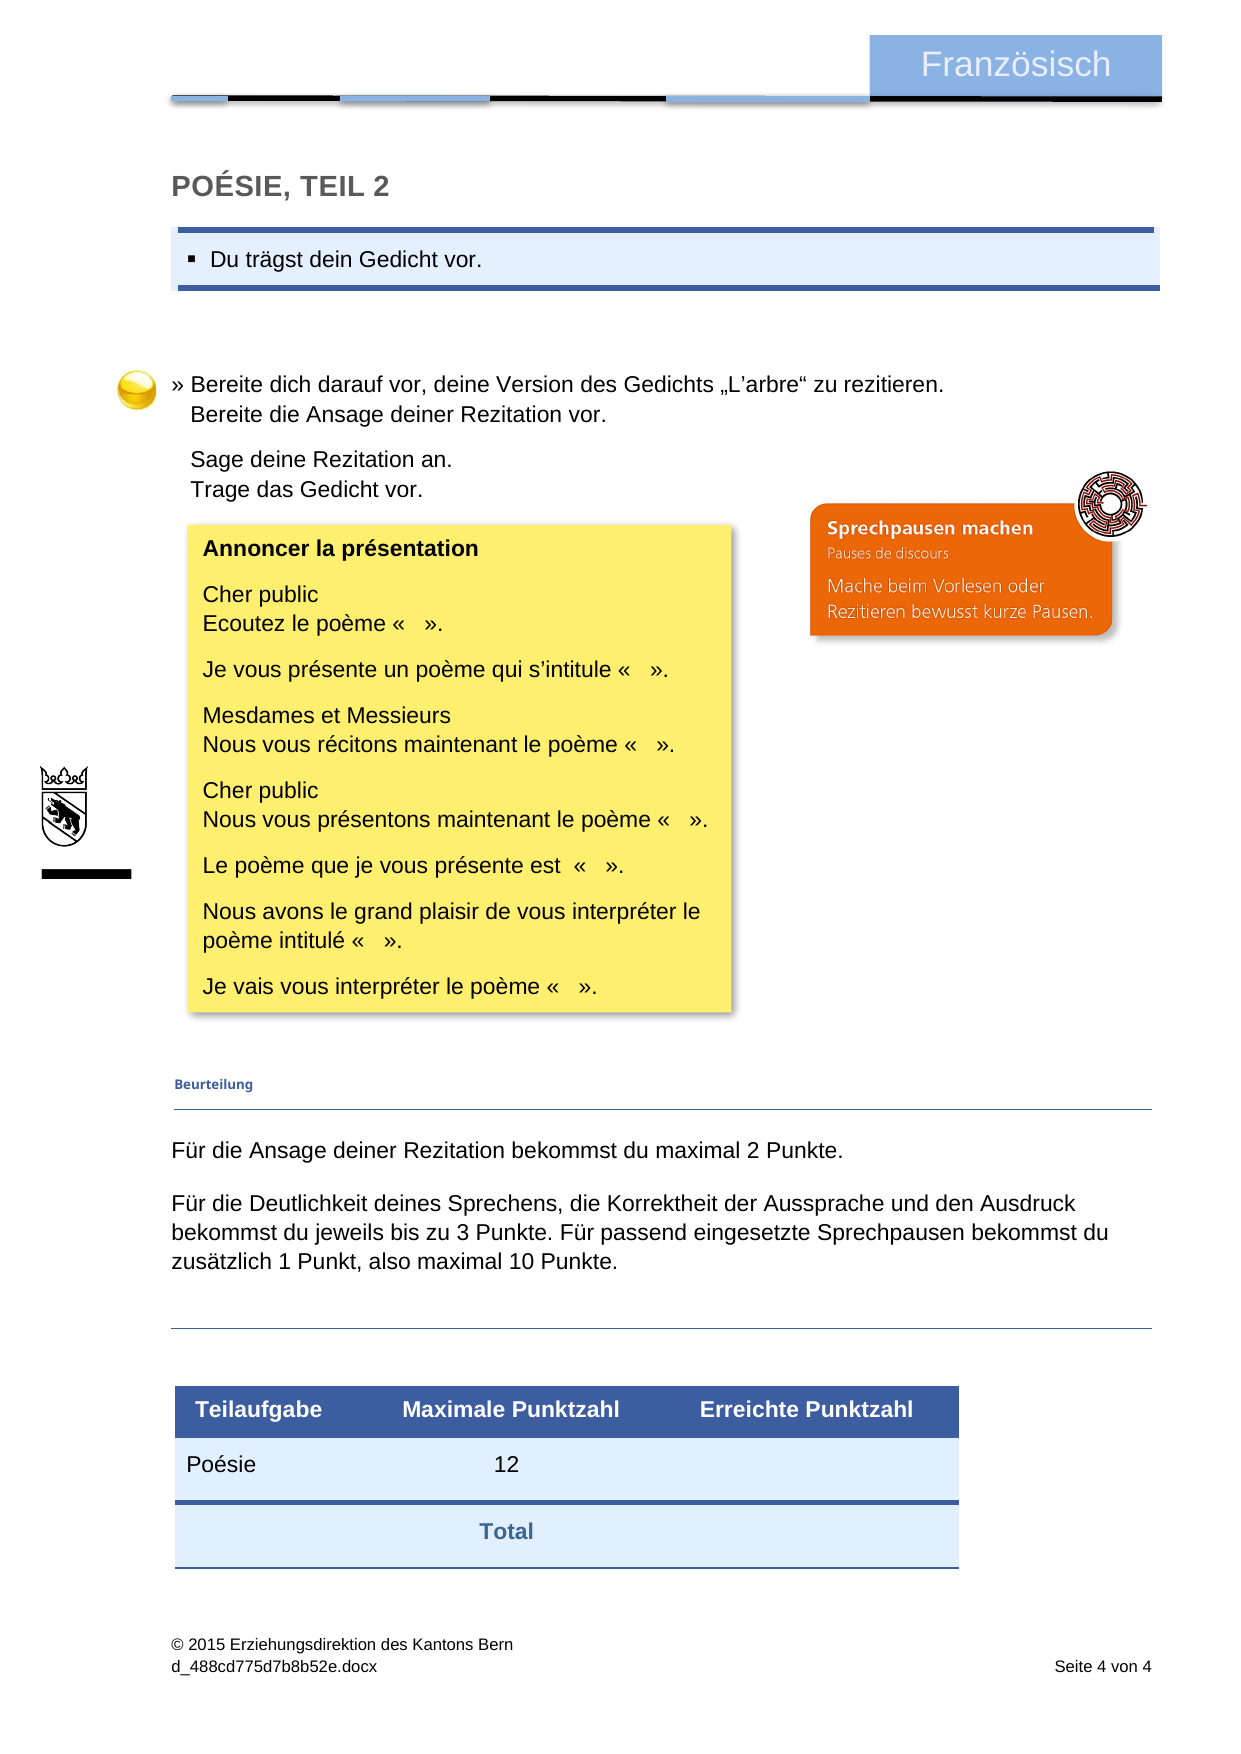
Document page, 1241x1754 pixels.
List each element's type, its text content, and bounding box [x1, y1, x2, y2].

list Du trägst dein Gedicht vor. [178, 233, 1154, 285]
table_header Erreichte Punktzahl [645, 1386, 959, 1425]
text Trage das Gedicht vor. [171, 473, 1152, 502]
table_cell [645, 1438, 959, 1500]
text Sage deine Rezitation an. [171, 444, 1152, 473]
table_cell Poésie [175, 1438, 368, 1500]
text Beurteilung [174, 1075, 1152, 1109]
picture [115, 369, 157, 410]
table_cell [175, 1505, 368, 1567]
table_cell [645, 1505, 959, 1567]
picture [808, 502, 1152, 647]
table_header Teilaufgabe [175, 1386, 368, 1425]
text » Bereite dich darauf vor, deine Version des Gedichts „L’arbre“ zu rezitieren. Bereite die Ansage deiner Rezitation vor. [171, 369, 1152, 427]
picture [40, 766, 132, 879]
text POÉSIE, TEIL 2 [171, 168, 1152, 202]
table_cell 12 [368, 1438, 645, 1500]
table_cell Total [368, 1505, 645, 1567]
table_header Maximale Punktzahl [368, 1386, 645, 1425]
text Für die Deutlichkeit deines Sprechens, die Korrektheit der Aussprache und den Ausdruck bekommst du jeweils bis zu 3 Punkte. Für passend eingesetzte Sprechpausen bekommst du zusätzlich 1 Punkt, also maximal 10 Punkte. [171, 1187, 1152, 1274]
text Für die Ansage deiner Rezitation bekommst du maximal 2 Punkte. [171, 1135, 1152, 1164]
